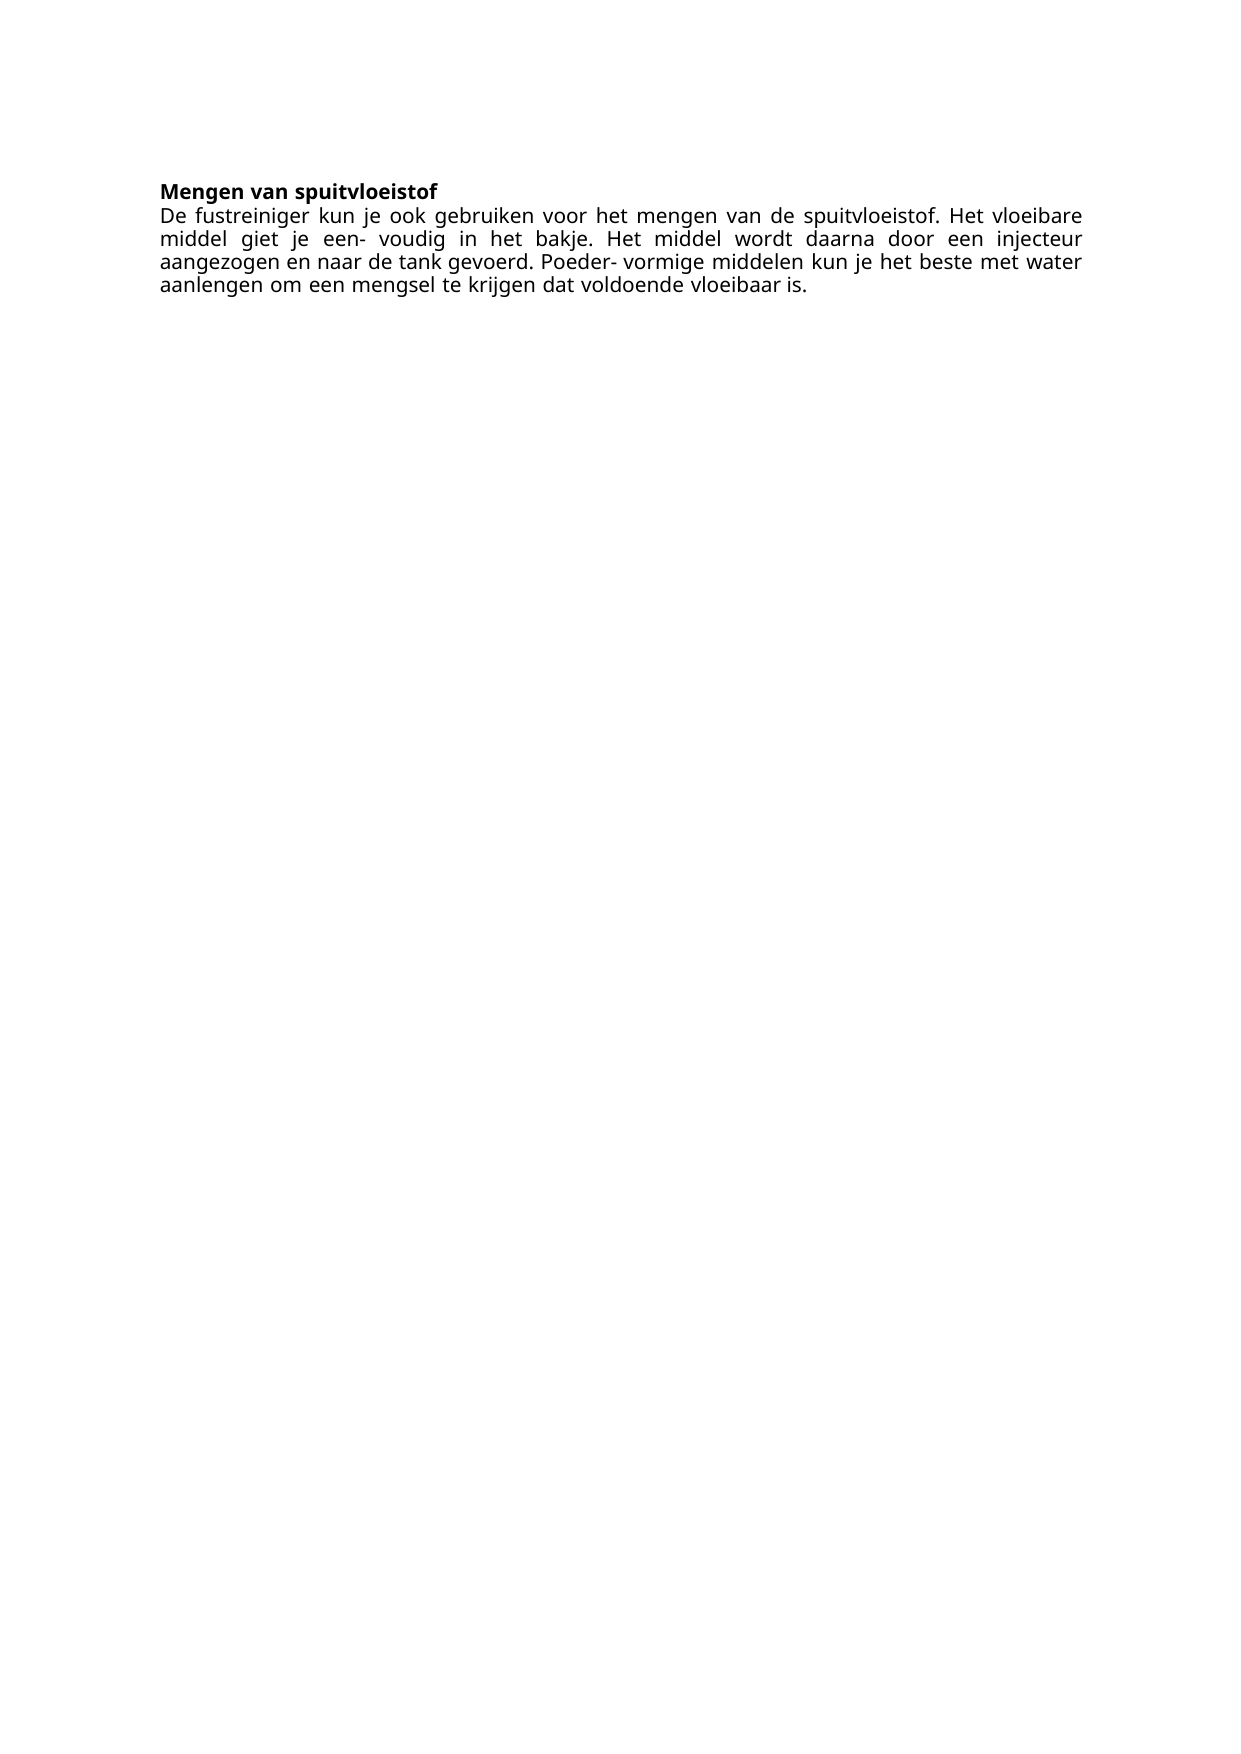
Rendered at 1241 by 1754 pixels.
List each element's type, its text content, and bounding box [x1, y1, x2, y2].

text De fustreiniger kun je ook gebruiken voor het mengen van de spuitvloeistof. Het vloeibare middel giet je een- voudig in het bakje. Het middel wordt daarna door een injecteur aangezogen en naar de tank gevoerd. Poeder- vormige middelen kun je het beste met water aanlengen om een mengsel te krijgen dat voldoende vloeibaar is. [159, 205, 1083, 297]
text Mengen van spuitvloeistof [159, 177, 1095, 205]
